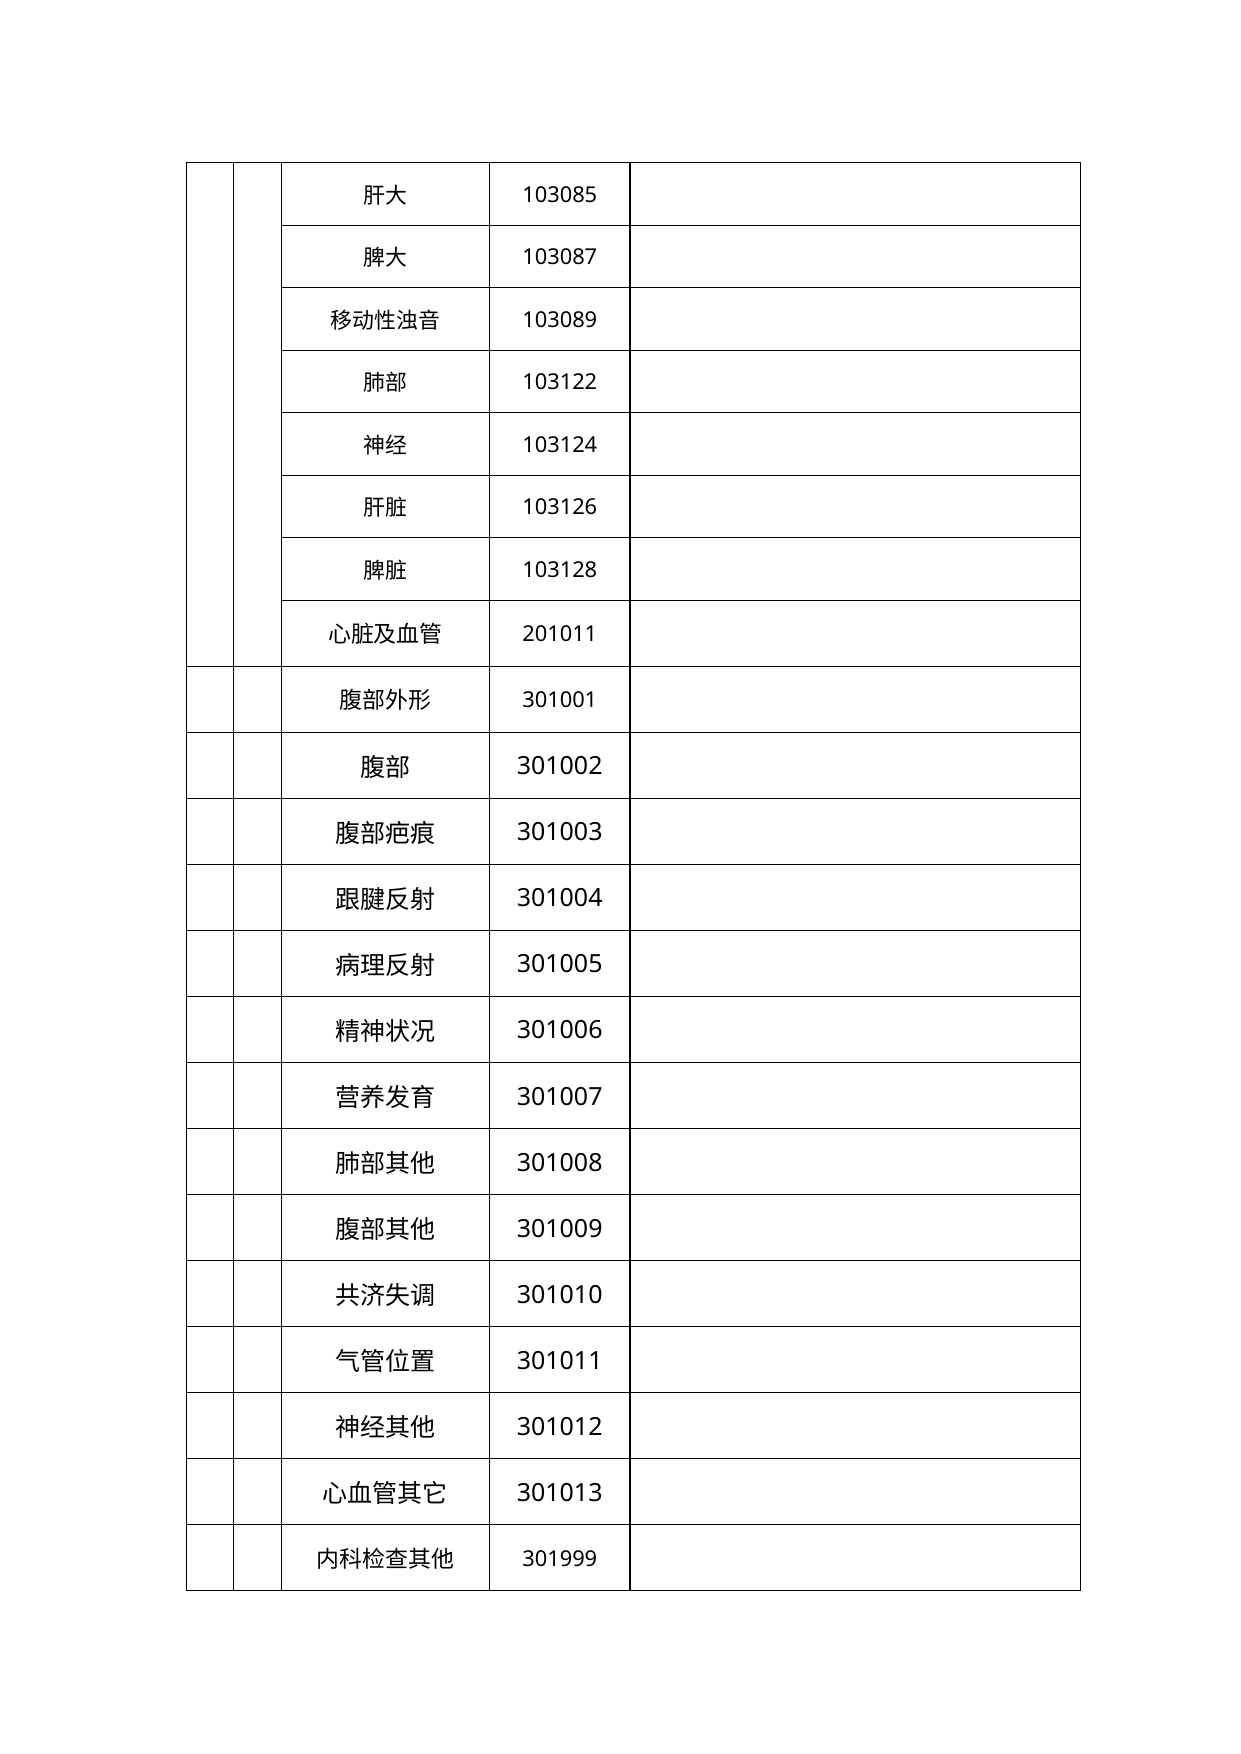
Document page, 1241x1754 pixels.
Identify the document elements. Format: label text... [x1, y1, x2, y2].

table_cell [187, 1459, 233, 1524]
table_cell [631, 1195, 1080, 1260]
table_cell 脾大 [282, 226, 489, 287]
table_cell [631, 733, 1080, 798]
table_cell [187, 997, 233, 1062]
table_cell 301012 [490, 1393, 629, 1458]
table_cell 103126 [490, 476, 629, 537]
table_cell 301013 [490, 1459, 629, 1524]
table_cell 腹部其他 [282, 1195, 489, 1260]
table_cell 气管位置 [282, 1327, 489, 1392]
table_cell [631, 538, 1080, 599]
table_cell 神经 [282, 413, 489, 474]
table_cell [187, 799, 233, 864]
table_cell 肝大 [282, 163, 489, 224]
table_cell [187, 667, 233, 732]
table_cell 肝脏 [282, 476, 489, 537]
table_cell [631, 1063, 1080, 1128]
table_cell 103089 [490, 288, 629, 349]
table_cell 共济失调 [282, 1261, 489, 1326]
table_cell 301007 [490, 1063, 629, 1128]
table_cell [631, 1525, 1080, 1590]
table_cell [187, 1129, 233, 1194]
table_cell 神经其他 [282, 1393, 489, 1458]
table_cell [234, 1261, 281, 1326]
table_cell [631, 1261, 1080, 1326]
table_cell 腹部疤痕 [282, 799, 489, 864]
table_cell 301006 [490, 997, 629, 1062]
table_cell [234, 1129, 281, 1194]
table_cell [234, 931, 281, 996]
table_cell 301001 [490, 667, 629, 732]
table_cell 病理反射 [282, 931, 489, 996]
table_cell [631, 865, 1080, 930]
table_cell 103087 [490, 226, 629, 287]
table_cell [187, 1195, 233, 1260]
table_cell 肺部其他 [282, 1129, 489, 1194]
table_cell [234, 865, 281, 930]
table_cell 移动性浊音 [282, 288, 489, 349]
table_cell 301003 [490, 799, 629, 864]
table_cell [234, 997, 281, 1062]
table_cell [187, 865, 233, 930]
table_cell [631, 226, 1080, 287]
table_cell 301005 [490, 931, 629, 996]
table_cell [187, 1393, 233, 1458]
table_cell [631, 1327, 1080, 1392]
table_cell [631, 476, 1080, 537]
table_cell [631, 351, 1080, 412]
table_cell [631, 667, 1080, 732]
table_cell [187, 931, 233, 996]
table_cell [234, 1063, 281, 1128]
table_cell 103085 [490, 163, 629, 224]
table_cell 腹部 [282, 733, 489, 798]
table_cell [631, 1459, 1080, 1524]
table_cell [631, 931, 1080, 996]
table_cell [631, 413, 1080, 474]
table_cell [187, 1525, 233, 1590]
table_cell [187, 1327, 233, 1392]
table_cell 腹部外形 [282, 667, 489, 732]
table_cell [631, 997, 1080, 1062]
table_cell 301999 [490, 1525, 629, 1590]
table_cell [187, 1261, 233, 1326]
table_cell 营养发育 [282, 1063, 489, 1128]
table_cell [631, 288, 1080, 349]
table_cell [234, 1459, 281, 1524]
table_cell 103124 [490, 413, 629, 474]
table_cell [234, 799, 281, 864]
table_cell 精神状况 [282, 997, 489, 1062]
table_cell [234, 733, 281, 798]
table_cell [234, 1525, 281, 1590]
table_cell [234, 1195, 281, 1260]
table_cell 心脏及血管 [282, 601, 489, 666]
table_cell 脾脏 [282, 538, 489, 599]
table_cell [631, 163, 1080, 224]
table_cell 301009 [490, 1195, 629, 1260]
table_cell 肺部 [282, 351, 489, 412]
table_cell 301002 [490, 733, 629, 798]
table_cell [631, 1129, 1080, 1194]
table_cell 103122 [490, 351, 629, 412]
table_cell [187, 1063, 233, 1128]
table_cell [187, 733, 233, 798]
table_cell 内科检查其他 [282, 1525, 489, 1590]
table_cell [234, 1327, 281, 1392]
table_cell [631, 601, 1080, 666]
table_cell 301008 [490, 1129, 629, 1194]
table_cell 103128 [490, 538, 629, 599]
table_cell 301011 [490, 1327, 629, 1392]
table_cell 心血管其它 [282, 1459, 489, 1524]
table_cell 301004 [490, 865, 629, 930]
table_cell 201011 [490, 601, 629, 666]
table_cell 301010 [490, 1261, 629, 1326]
table_cell [234, 1393, 281, 1458]
table_cell [234, 667, 281, 732]
table_cell 跟腱反射 [282, 865, 489, 930]
table_cell [631, 1393, 1080, 1458]
table_cell [631, 799, 1080, 864]
